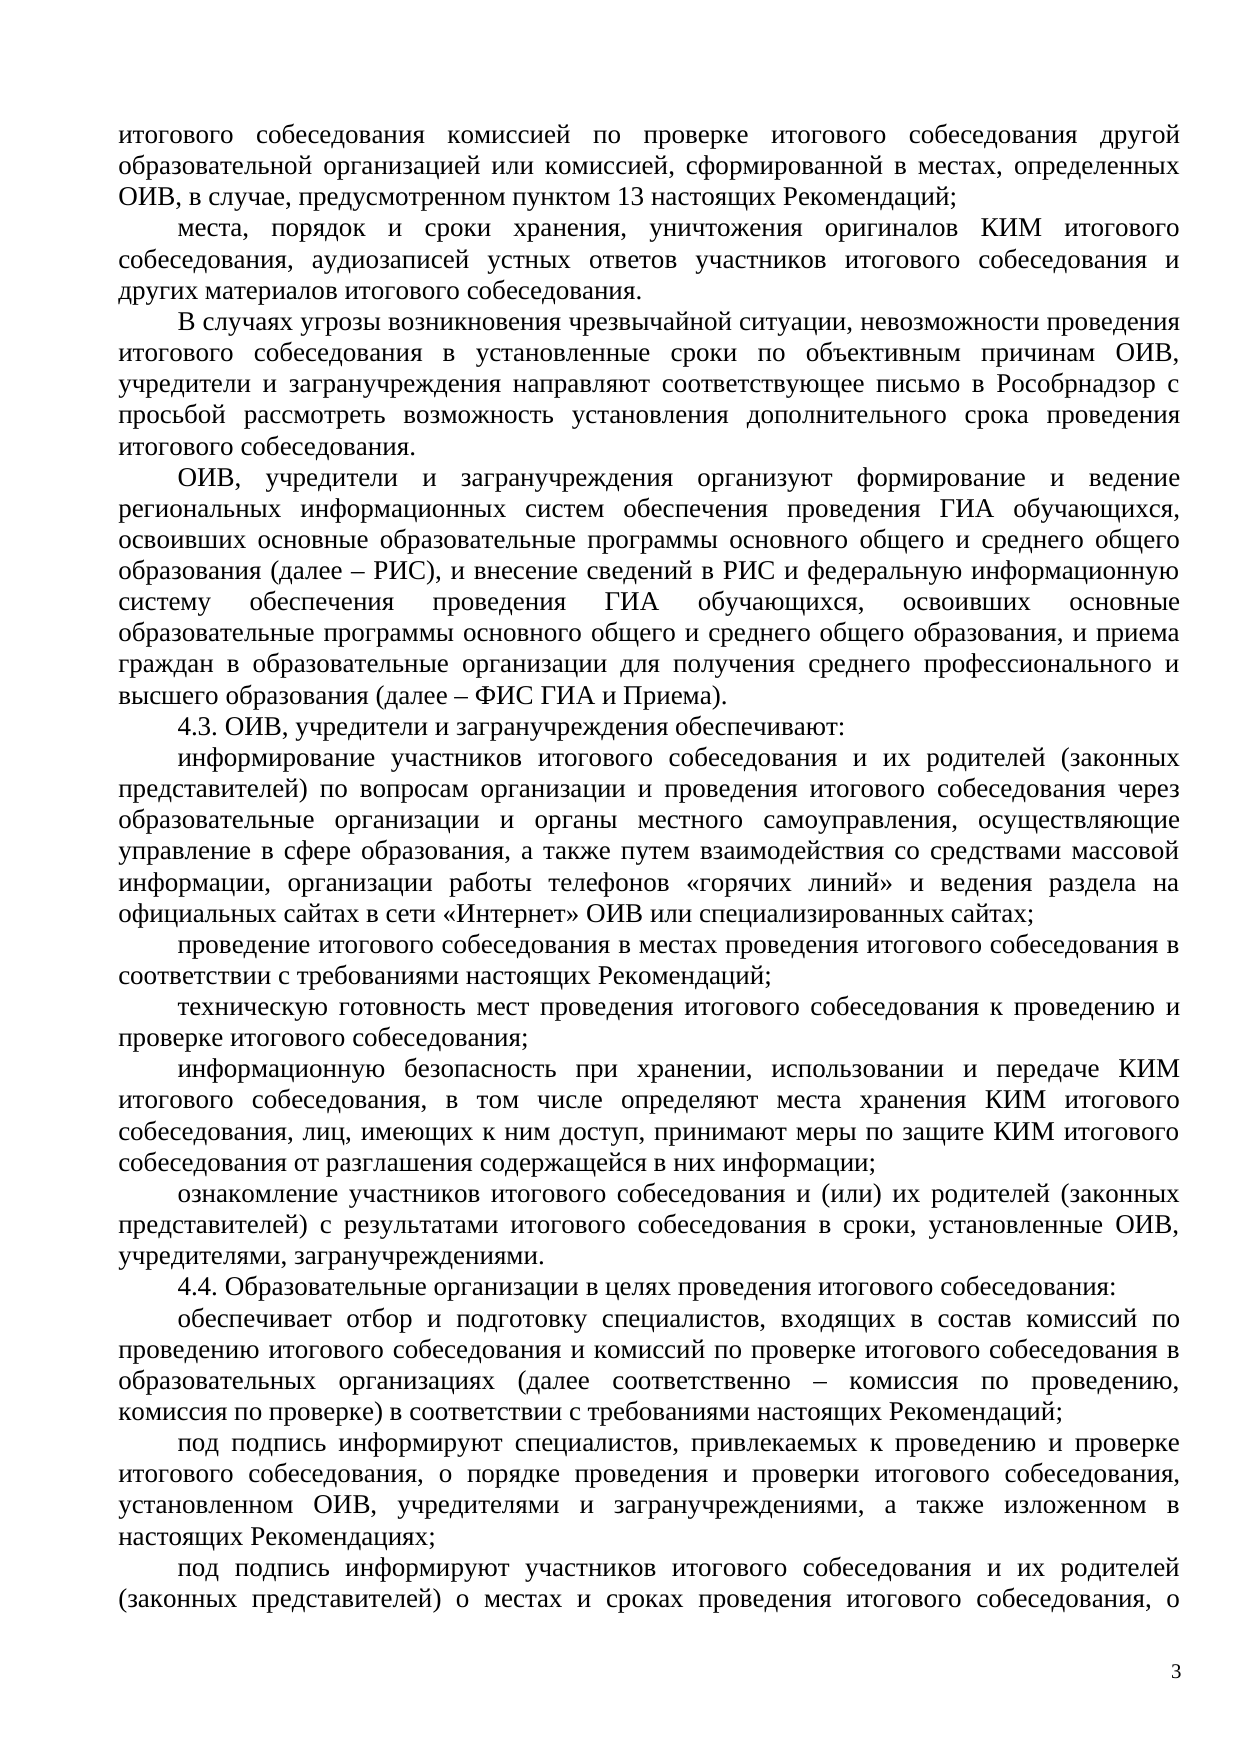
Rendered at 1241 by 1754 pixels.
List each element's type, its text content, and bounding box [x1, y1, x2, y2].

text проведение итогового собеседования в местах проведения итогового собеседования в соответствии с требованиями настоящих Рекомендаций; [118, 928, 1181, 990]
text ознакомление участников итогового собеседования и (или) их родителей (законных представителей) с результатами итогового собеседования в сроки, установленные ОИВ, учредителями, загранучреждениями. [118, 1177, 1181, 1271]
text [118, 1551, 1181, 1613]
text В случаях угрозы возникновения чрезвычайной ситуации, невозможности проведения итогового собеседования в установленные сроки по объективным причинам ОИВ, учредители и загранучреждения направляют соответствующее письмо в Рособрнадзор с просьбой рассмотреть возможность установления дополнительного срока проведения итогового собеседования. [118, 305, 1181, 461]
text информационную безопасность при хранении, использовании и передаче КИМ итогового собеседования, в том числе определяют места хранения КИМ итогового собеседования, лиц, имеющих к ним доступ, принимают меры по защите КИМ итогового собеседования от разглашения содержащейся в них информации; [118, 1052, 1181, 1177]
text 4.3. ОИВ, учредители и загранучреждения обеспечивают: [118, 710, 1181, 741]
text техническую готовность мест проведения итогового собеседования к проведению и проверке итогового собеседования; [118, 990, 1181, 1052]
text 4.4. Образовательные организации в целях проведения итогового собеседования: [118, 1271, 1181, 1302]
text под подпись информируют специалистов, привлекаемых к проведению и проверке итогового собеседования, о порядке проведения и проверки итогового собеседования, установленном ОИВ, учредителями и загранучреждениями, а также изложенном в настоящих Рекомендациях; [118, 1426, 1181, 1551]
text ОИВ, учредители и загранучреждения организуют формирование и ведение региональных информационных систем обеспечения проведения ГИА обучающихся, освоивших основные образовательные программы основного общего и среднего общего образования (далее – РИС), и внесение сведений в РИС и федеральную информационную систему обеспечения проведения ГИА обучающихся, освоивших основные образовательные программы основного общего и среднего общего образования, и приема граждан в образовательные организации для получения среднего профессионального и высшего образования (далее – ФИС ГИА и Приема). [118, 461, 1181, 710]
text места, порядок и сроки хранения, уничтожения оригиналов КИМ итогового собеседования, аудиозаписей устных ответов участников итогового собеседования и других материалов итогового собеседования. [118, 212, 1181, 305]
text информирование участников итогового собеседования и их родителей (законных представителей) по вопросам организации и проведения итогового собеседования через образовательные организации и органы местного самоуправления, осуществляющие управление в сфере образования, а также путем взаимодействия со средствами массовой информации, организации работы телефонов «горячих линий» и ведения раздела на официальных сайтах в сети «Интернет» ОИВ или специализированных сайтах; [118, 741, 1181, 928]
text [118, 118, 1181, 212]
text обеспечивает отбор и подготовку специалистов, входящих в состав комиссий по проведению итогового собеседования и комиссий по проверке итогового собеседования в образовательных организациях (далее соответственно – комиссия по проведению, комиссия по проверке) в соответствии с требованиями настоящих Рекомендаций; [118, 1302, 1181, 1426]
